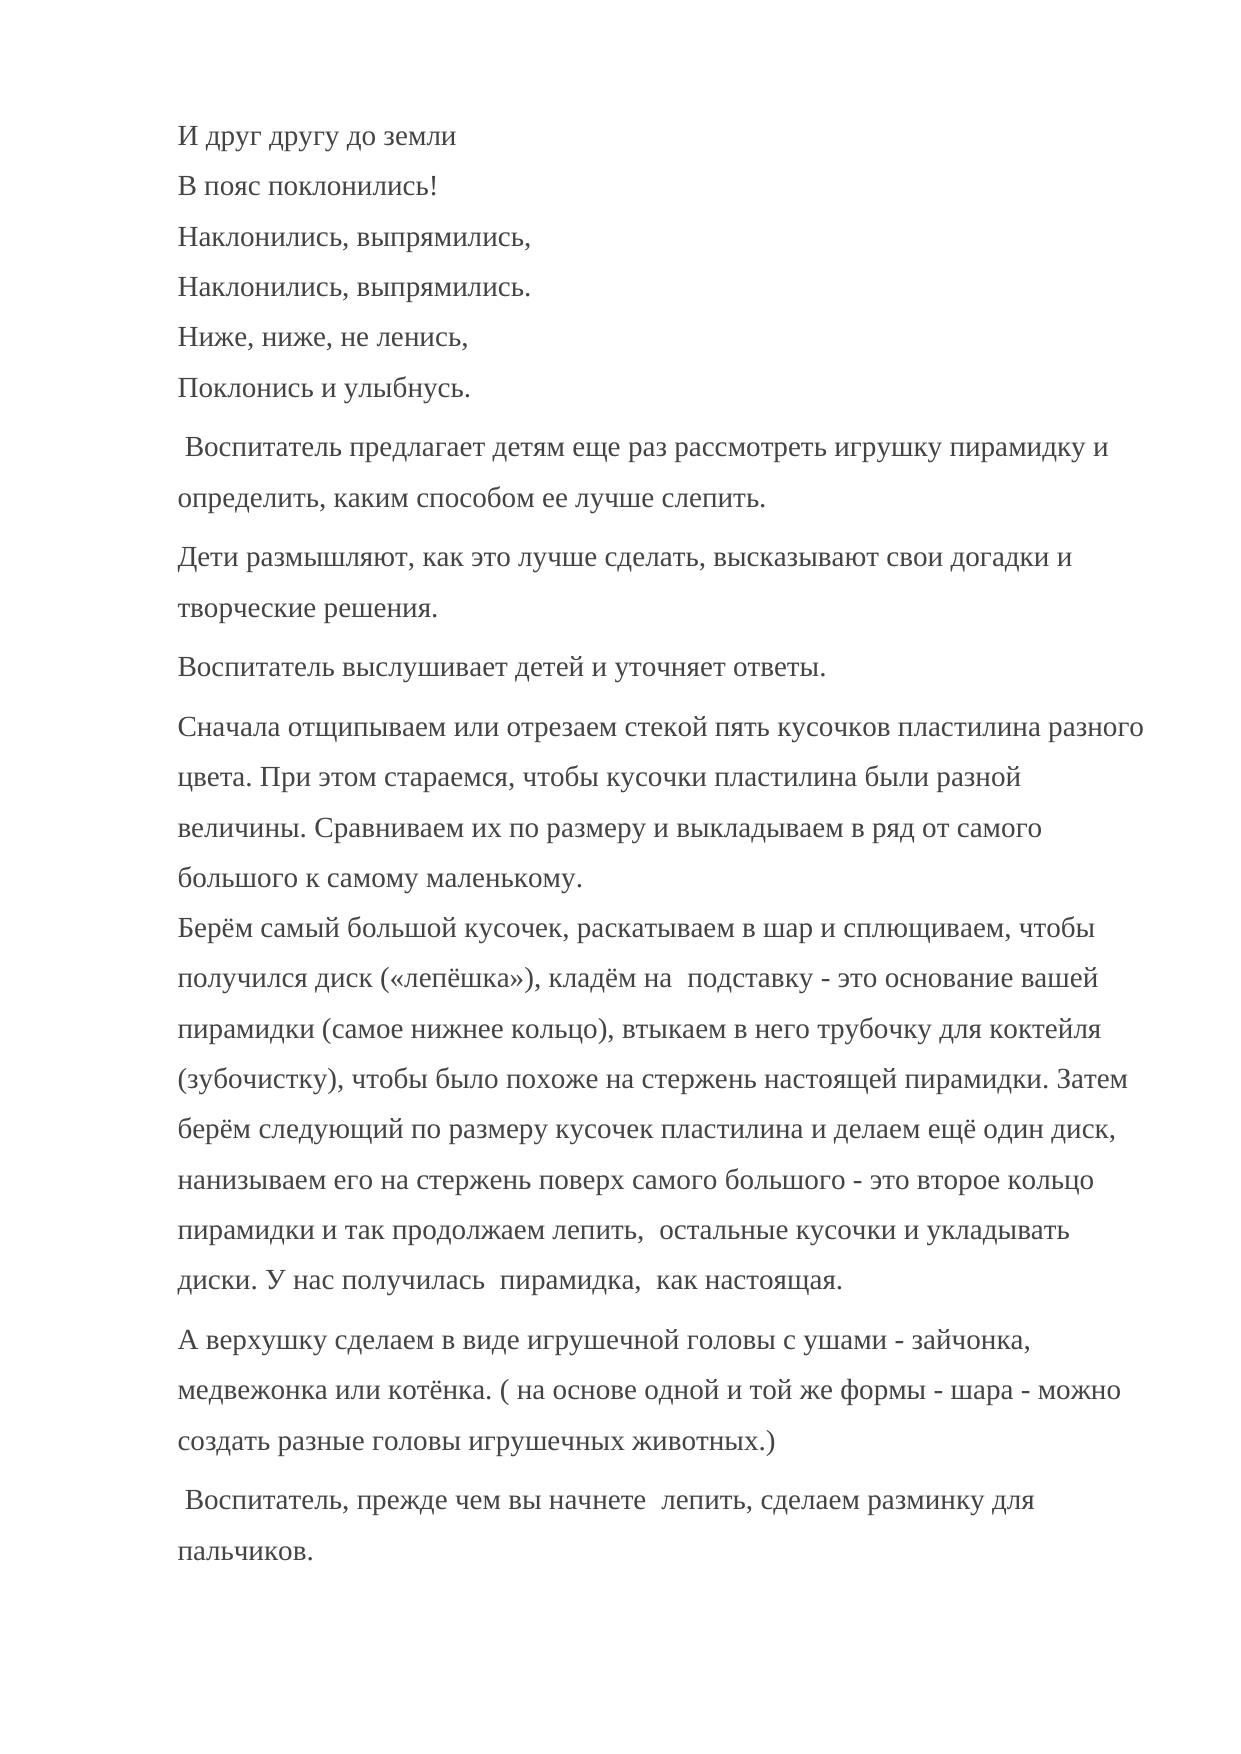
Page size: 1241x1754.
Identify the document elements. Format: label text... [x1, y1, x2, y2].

text А верхушку сделаем в виде игрушечной головы с ушами - зайчонка, медвежонка или котёнка. ( на основе одной и той же формы - шара - можно создать разные головы игрушечных животных.) [177, 1322, 1152, 1456]
text Воспитатель выслушивает детей и уточняет ответы. [177, 649, 1152, 683]
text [177, 1482, 1152, 1617]
text Воспитатель предлагает детям еще раз рассмотреть игрушку пирамидку и определить, каким способом ее лучше слепить. [177, 429, 1152, 513]
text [177, 118, 1152, 403]
text Сначала отщипываем или отрезаем стекой пять кусочков пластилина разного цвета. При этом стараемся, чтобы кусочки пластилина были разной величины. Сравниваем их по размеру и выкладываем в ряд от самого большого к самому маленькому. Берём самый большой кусочек, раскатываем в шар и сплющиваем, чтобы получился диск («лепёшка»), кладём на подставку - это основание вашей пирамидки (самое нижнее кольцо), втыкаем в него трубочку для коктейля (зубочистку), чтобы было похоже на стержень настоящей пирамидки. Затем берём следующий по размеру кусочек пластилина и делаем ещё один диск, нанизываем его на стержень поверх самого большого - это второе кольцо пирамидки и так продолжаем лепить, остальные кусочки и укладывать диски. У нас получилась пирамидка, как настоящая. [177, 709, 1152, 1296]
text Дети размышляют, как это лучше сделать, высказывают свои догадки и творческие решения. [177, 539, 1152, 623]
